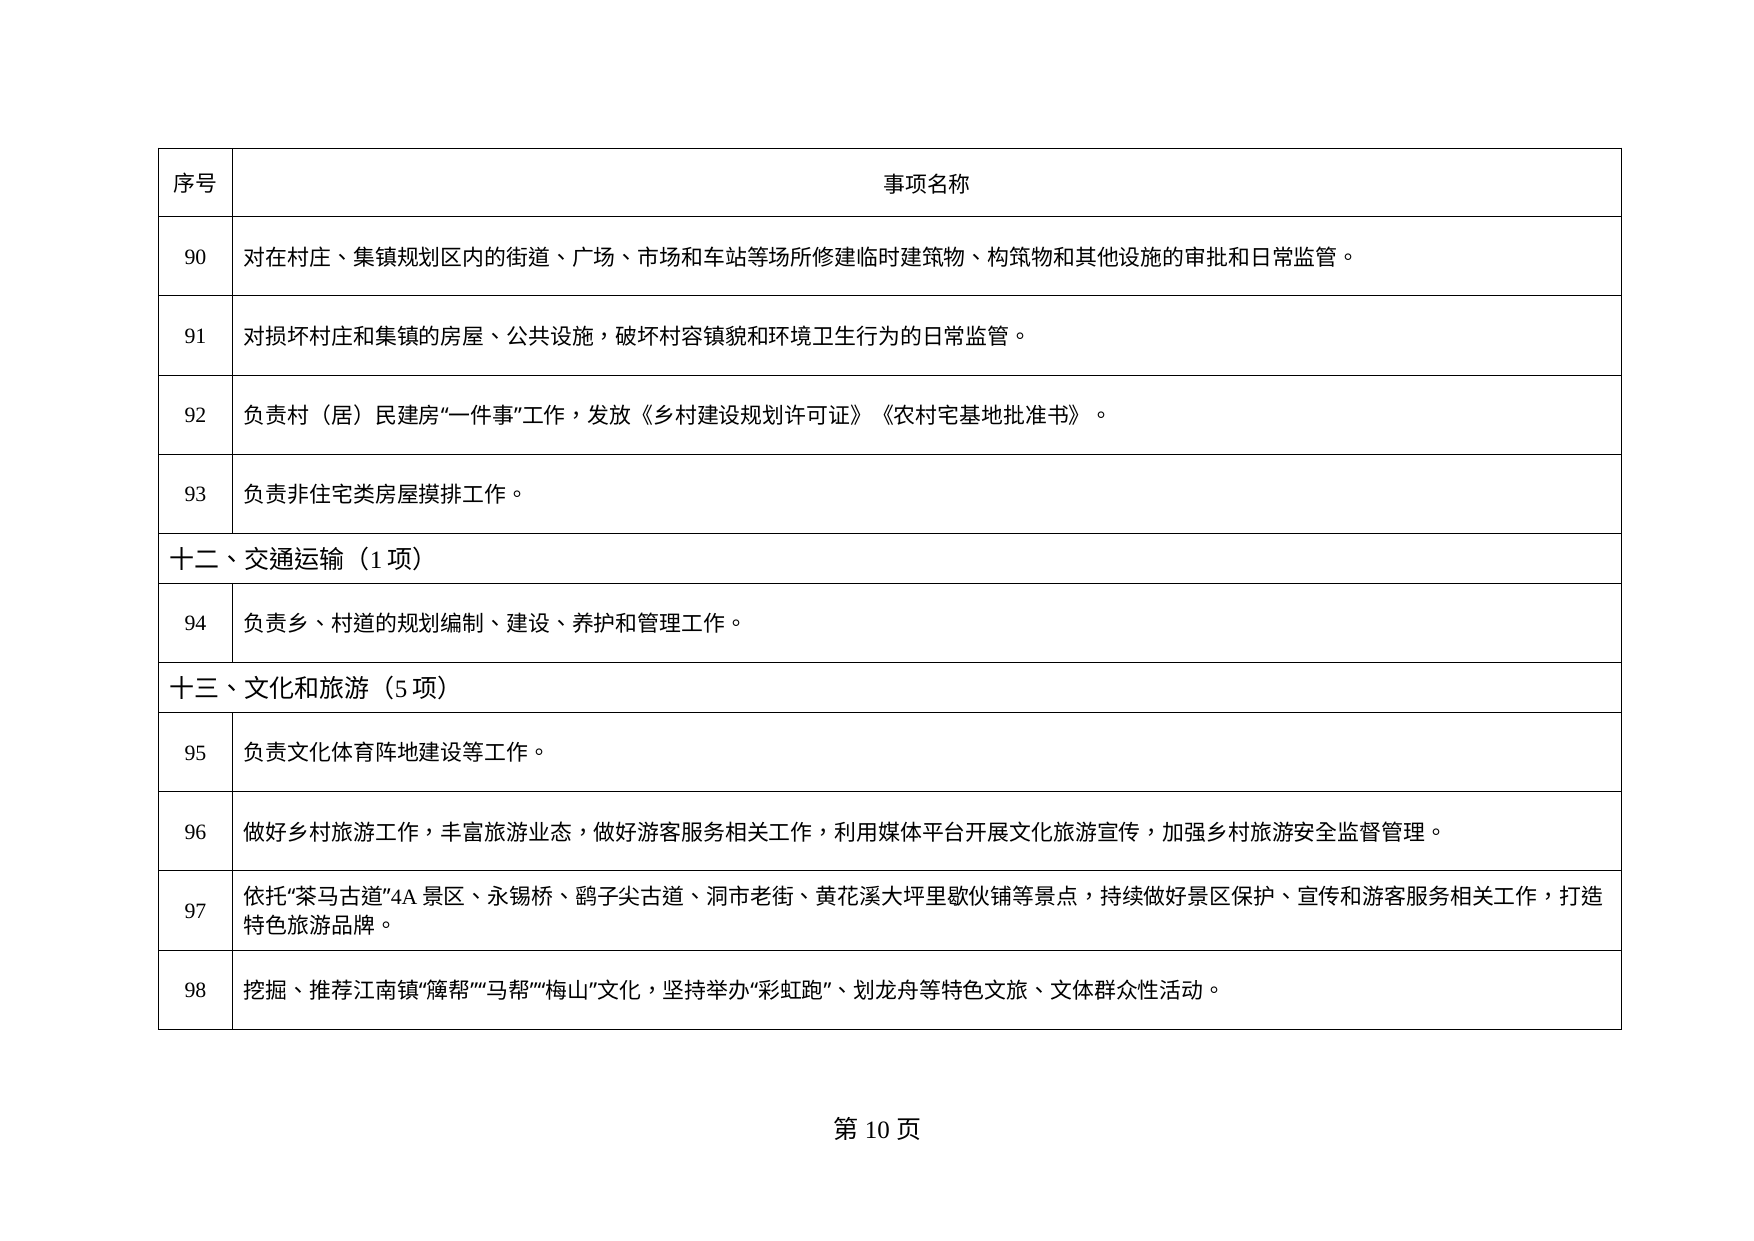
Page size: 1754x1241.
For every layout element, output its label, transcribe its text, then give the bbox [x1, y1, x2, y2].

table_cell 对损坏村庄和集镇的房屋、公共设施，破坏村容镇貌和环境卫生行为的日常监管。 [233, 296, 1621, 374]
table_cell 98 [159, 951, 232, 1029]
table_cell 96 [159, 792, 232, 870]
table_cell 负责非住宅类房屋摸排工作。 [233, 455, 1621, 533]
table_cell 97 [159, 871, 232, 949]
table_cell 90 [159, 217, 232, 295]
table_cell 挖掘、推荐江南镇“簰帮”“马帮”“梅山”文化，坚持举办“彩虹跑”、划龙舟等特色文旅、文体群众性活动。 [233, 951, 1621, 1029]
table_cell 负责乡、村道的规划编制、建设、养护和管理工作。 [233, 584, 1621, 662]
table_cell 负责文化体育阵地建设等工作。 [233, 713, 1621, 791]
table_cell 94 [159, 584, 232, 662]
table_header 序号 [159, 149, 232, 216]
table_cell 做好乡村旅游工作，丰富旅游业态，做好游客服务相关工作，利用媒体平台开展文化旅游宣传，加强乡村旅游安全监督管理。 [233, 792, 1621, 870]
table_cell 对在村庄、集镇规划区内的街道、广场、市场和车站等场所修建临时建筑物、构筑物和其他设施的审批和日常监管。 [233, 217, 1621, 295]
table_cell 十三、文化和旅游（5项） [159, 663, 1621, 712]
table_header 事项名称 [233, 149, 1621, 216]
table_cell 93 [159, 455, 232, 533]
table_cell 92 [159, 376, 232, 454]
table_cell 依托“茶马古道”4A景区、永锡桥、鹞子尖古道、洞市老街、黄花溪大坪里歇伙铺等景点，持续做好景区保护、宣传和游客服务相关工作，打造特色旅游品牌。 [233, 871, 1621, 949]
table_cell 95 [159, 713, 232, 791]
table_cell 十二、交通运输（1项） [159, 534, 1621, 583]
table_cell 91 [159, 296, 232, 374]
table_cell 负责村（居）民建房“一件事”工作，发放《乡村建设规划许可证》《农村宅基地批准书》。 [233, 376, 1621, 454]
